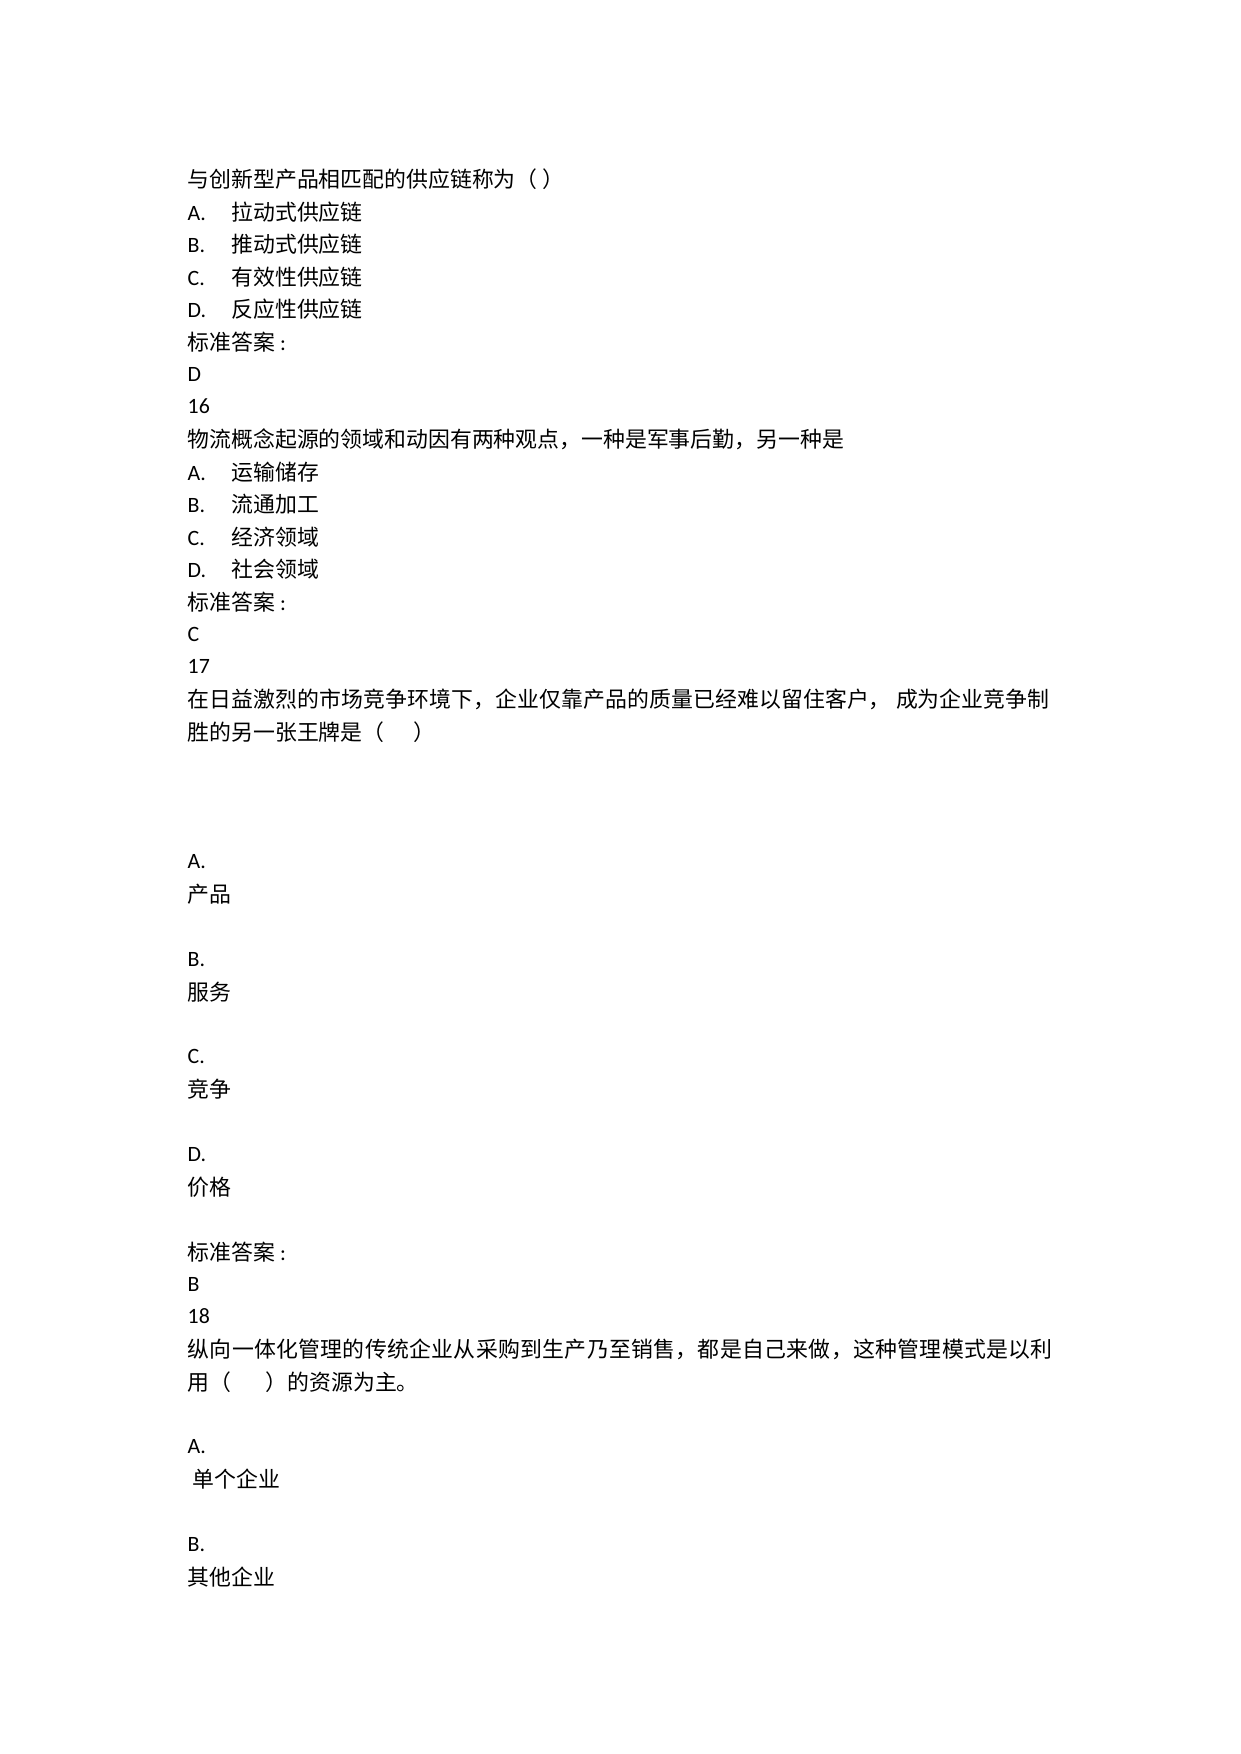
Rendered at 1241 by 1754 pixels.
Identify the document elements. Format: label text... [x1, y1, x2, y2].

list 物流概念起源的领域和动因有两种观点，一种是军事后勤，另一种是 [187, 422, 1053, 454]
list C [187, 617, 1053, 649]
list 纵向一体化管理的传统企业从采购到生产乃至销售，都是自己来做，这种管理模式是以利用（ ）的资源为主。 [187, 1332, 1053, 1397]
list D. 反应性供应链 [187, 292, 1053, 324]
list 产品 [187, 877, 1053, 909]
list 在日益激烈的市场竞争环境下，企业仅靠产品的质量已经难以留住客户， 成为企业竞争制胜的另一张王牌是（ ） [187, 682, 1053, 747]
list B [187, 1267, 1053, 1299]
list B. 推动式供应链 [187, 227, 1053, 259]
list C. 经济领域 [187, 519, 1053, 552]
list B. [187, 942, 1053, 974]
list A. [187, 844, 1053, 877]
list 18 [187, 1299, 1053, 1332]
list B. [187, 1527, 1053, 1559]
list 17 [187, 649, 1053, 682]
list A. 拉动式供应链 [187, 194, 1053, 227]
list A. 运输储存 [187, 454, 1053, 487]
list D. [187, 1137, 1053, 1169]
list 其他企业 [187, 1559, 1053, 1592]
list 单个企业 [187, 1462, 1053, 1494]
list D. 社会领域 [187, 552, 1053, 584]
list 与创新型产品相匹配的供应链称为（ ） [187, 162, 1053, 194]
list 竞争 [187, 1072, 1053, 1104]
list B. 流通加工 [187, 487, 1053, 519]
list C. [187, 1039, 1053, 1072]
list A. [187, 1429, 1053, 1462]
list 标准答案 : [187, 584, 1053, 617]
list 标准答案 : [187, 324, 1053, 357]
list 16 [187, 389, 1053, 422]
list 标准答案 : [187, 1234, 1053, 1267]
list D [187, 357, 1053, 389]
list C. 有效性供应链 [187, 259, 1053, 292]
list 价格 [187, 1169, 1053, 1202]
list 服务 [187, 974, 1053, 1007]
